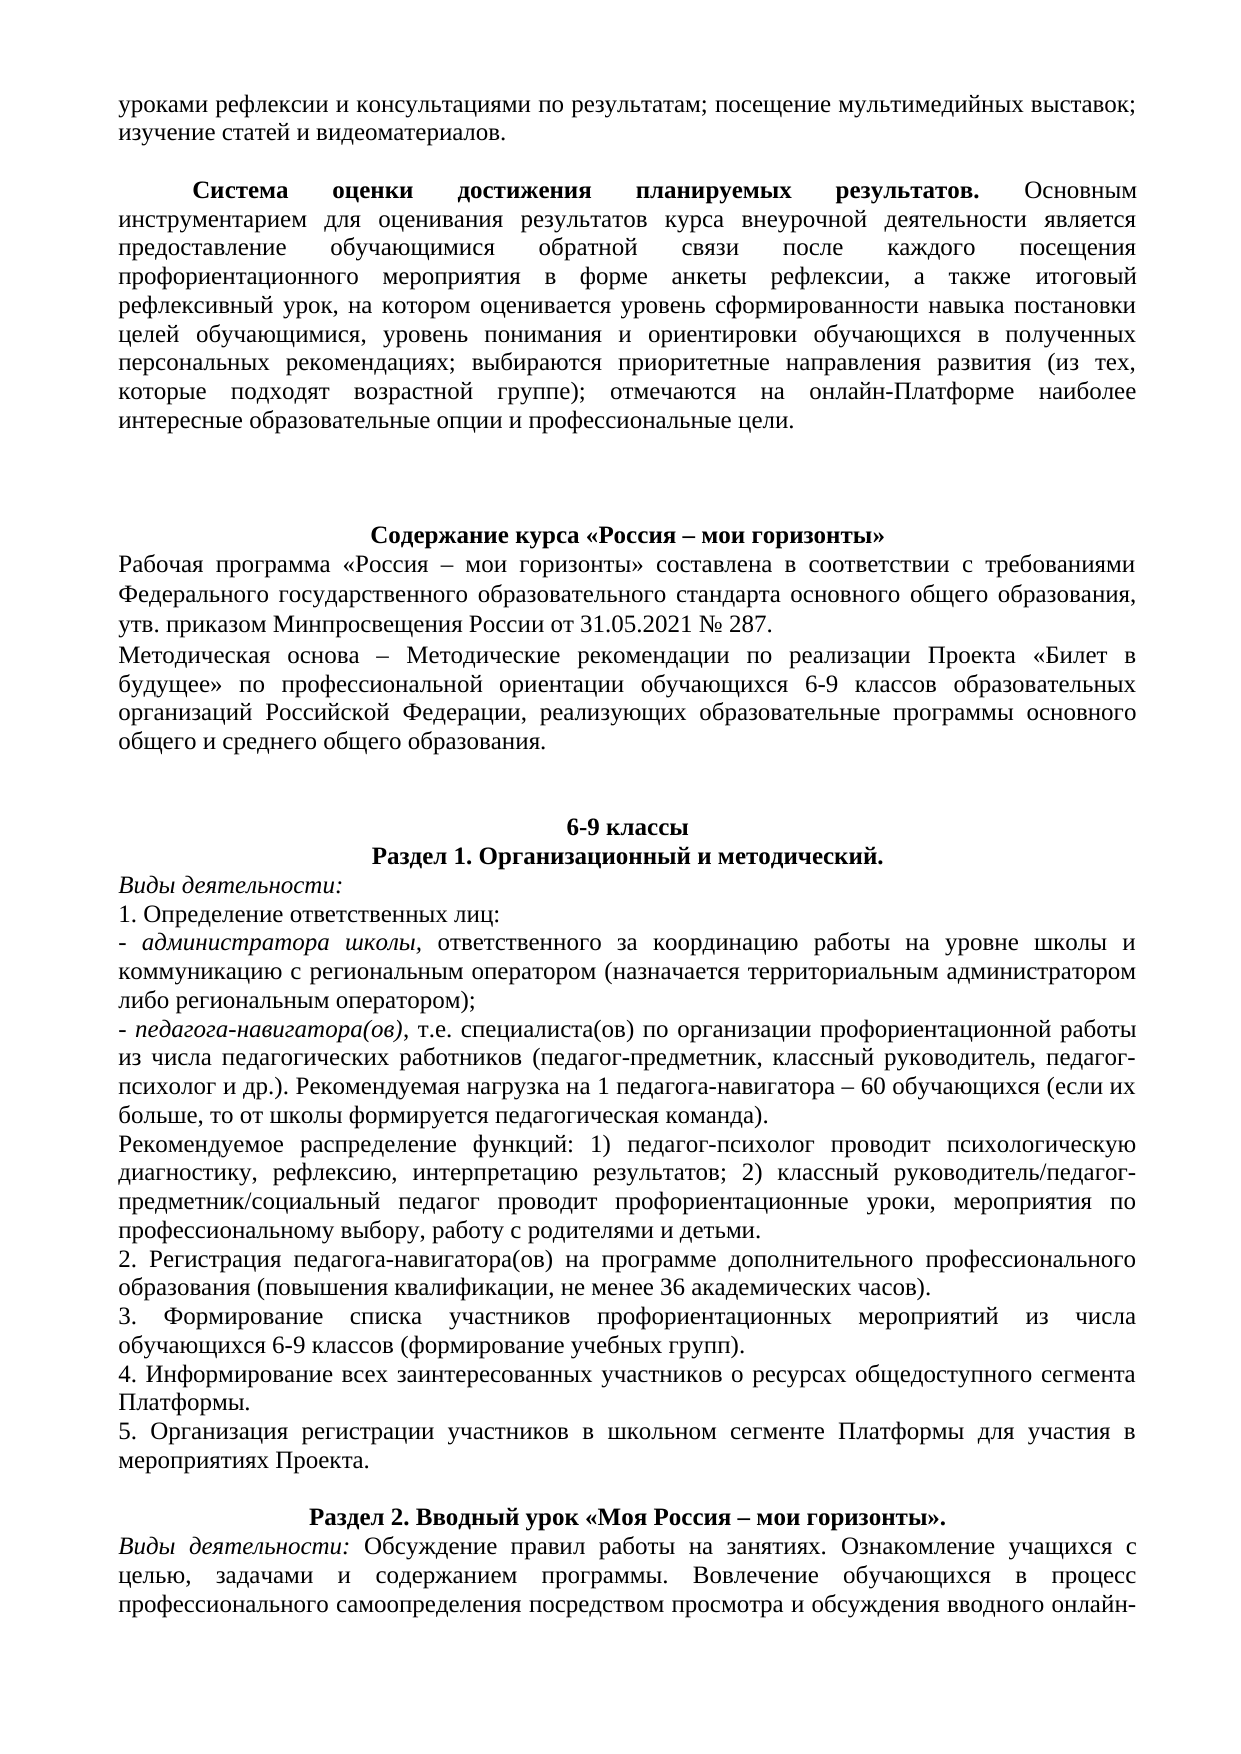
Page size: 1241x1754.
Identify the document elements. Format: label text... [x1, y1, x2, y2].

text Рабочая программа «Россия – мои горизонты» составлена в соответствии с требованиями Федерального государственного образовательного стандарта основного общего образования, утв. приказом Минпросвещения России от 31.05.2021 № 287. [118, 549, 1137, 638]
text Система оценки достижения планируемых результатов. Основным инструментарием для оценивания результатов курса внеурочной деятельности является предоставление обучающимися обратной связи после каждого посещения профориентационного мероприятия в форме анкеты рефлексии, а также итоговый рефлексивный урок, на котором оценивается уровень сформированности навыка постановки целей обучающимися, уровень понимания и ориентировки обучающихся в полученных персональных рекомендациях; выбираются приоритетные направления развития (из тех, которые подходят возрастной группе); отмечаются на онлайн-Платформе наиболее интересные образовательные опции и профессиональные цели. [118, 175, 1137, 434]
text Содержание курса «Россия – мои горизонты» [118, 520, 1137, 549]
text 3. Формирование списка участников профориентационных мероприятий из числа обучающихся 6-9 классов (формирование учебных групп). [118, 1301, 1137, 1359]
text Виды деятельности: [118, 870, 1137, 899]
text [118, 89, 1137, 146]
text Рекомендуемое распределение функций: 1) педагог-психолог проводит психологическую диагностику, рефлексию, интерпретацию результатов; 2) классный руководитель/педагог-предметник/социальный педагог проводит профориентационные уроки, мероприятия по профессиональному выбору, работу с родителями и детьми. [118, 1129, 1137, 1244]
text 1. Определение ответственных лиц: [118, 899, 1137, 927]
text 4. Информирование всех заинтересованных участников о ресурсах общедоступного сегмента Платформы. [118, 1359, 1137, 1416]
text Раздел 2. Вводный урок «Моя Россия – мои горизонты». [118, 1502, 1137, 1531]
text 5. Организация регистрации участников в школьном сегменте Платформы для участия в мероприятиях Проекта. [118, 1416, 1137, 1474]
text 6-9 классы [118, 812, 1137, 841]
text Методическая основа – Методические рекомендации по реализации Проекта «Билет в будущее» по профессиональной ориентации обучающихся 6-9 классов образовательных организаций Российской Федерации, реализующих образовательные программы основного общего и среднего общего образования. [118, 640, 1137, 755]
text 2. Регистрация педагога-навигатора(ов) на программе дополнительного профессионального образования (повышения квалификации, не менее 36 академических часов). [118, 1244, 1137, 1301]
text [118, 1531, 1137, 1617]
text - администратора школы, ответственного за координацию работы на уровне школы и коммуникацию с региональным оператором (назначается территориальным администратором либо региональным оператором); [118, 927, 1137, 1014]
text - педагога-навигатора(ов), т.е. специалиста(ов) по организации профориентационной работы из числа педагогических работников (педагог-предметник, классный руководитель, педагог-психолог и др.). Рекомендуемая нагрузка на 1 педагога-навигатора – 60 обучающихся (если их больше, то от школы формируется педагогическая команда). [118, 1014, 1137, 1129]
text Раздел 1. Организационный и методический. [118, 841, 1137, 870]
